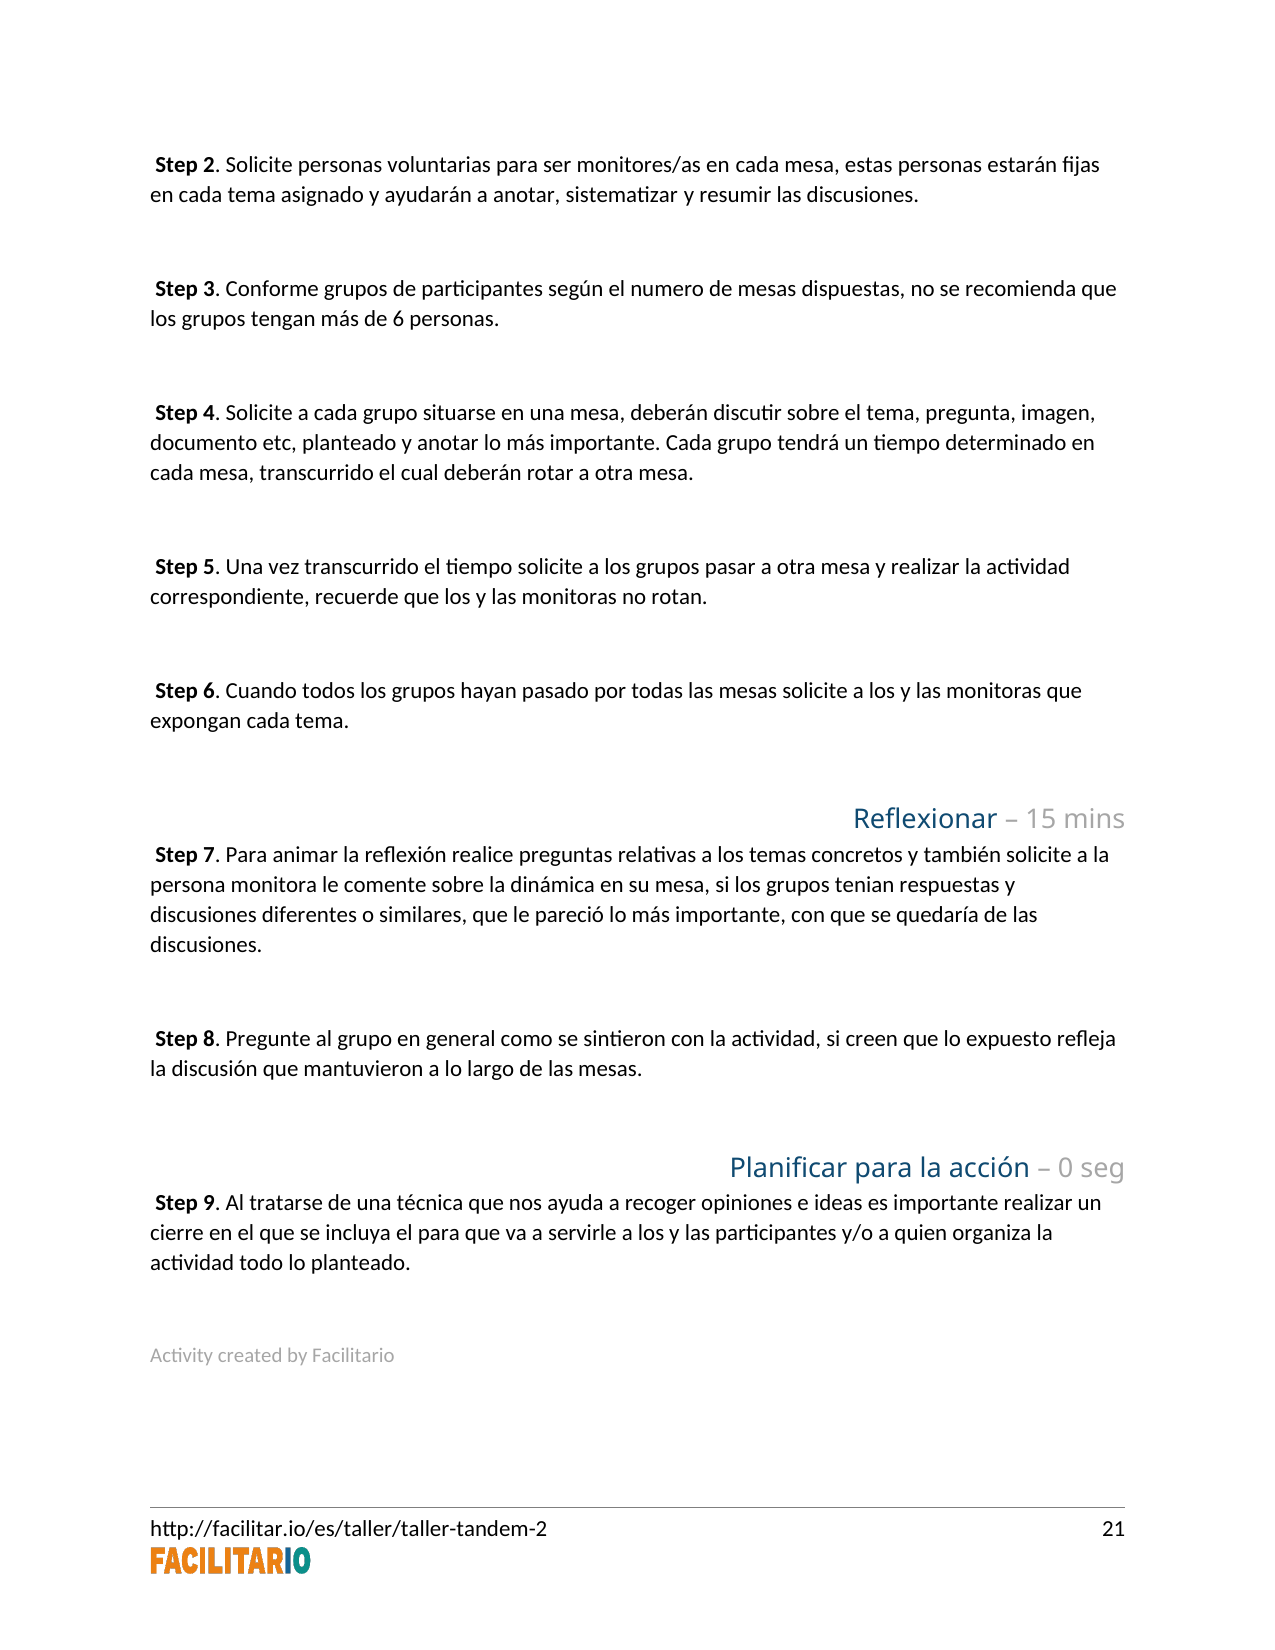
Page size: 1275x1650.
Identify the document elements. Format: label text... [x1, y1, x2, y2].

text Step 3. Conforme grupos de participantes según el numero de mesas dispuestas, no se recomienda que los grupos tengan más de 6 personas. [150, 274, 1125, 332]
text Step 9. Al tratarse de una técnica que nos ayuda a recoger opiniones e ideas es importante realizar un cierre en el que se incluya el para que va a servirle a los y las participantes y/o a quien organiza la actividad todo lo planteado. [150, 1188, 1125, 1276]
text Step 6. Cuando todos los grupos hayan pasado por todas las mesas solicite a los y las monitoras que expongan cada tema. [150, 676, 1125, 734]
text Step 2. Solicite personas voluntarias para ser monitores/as en cada mesa, estas personas estarán fijas en cada tema asignado y ayudarán a anotar, sistematizar y resumir las discusiones. [150, 150, 1125, 208]
text Activity created by Facilitario [150, 1342, 1125, 1367]
text Step 8. Pregunte al grupo en general como se sintieron con la actividad, si creen que lo expuesto refleja la discusión que mantuvieron a lo largo de las mesas. [150, 1024, 1125, 1082]
subtitle Planificar para la acción – 0 seg [150, 1148, 1125, 1185]
picture [145, 1544, 315, 1576]
text Step 4. Solicite a cada grupo situarse en una mesa, deberán discutir sobre el tema, pregunta, imagen, documento etc, planteado y anotar lo más importante. Cada grupo tendrá un tiempo determinado en cada mesa, transcurrido el cual deberán rotar a otra mesa. [150, 398, 1125, 486]
text Step 5. Una vez transcurrido el tiempo solicite a los grupos pasar a otra mesa y realizar la actividad correspondiente, recuerde que los y las monitoras no rotan. [150, 552, 1125, 610]
text Step 7. Para animar la reflexión realice preguntas relativas a los temas concretos y también solicite a la persona monitora le comente sobre la dinámica en su mesa, si los grupos tenian respuestas y discusiones diferentes o similares, que le pareció lo más importante, con que se quedaría de las discusiones. [150, 840, 1125, 958]
subtitle Reflexionar – 15 mins [150, 800, 1125, 837]
